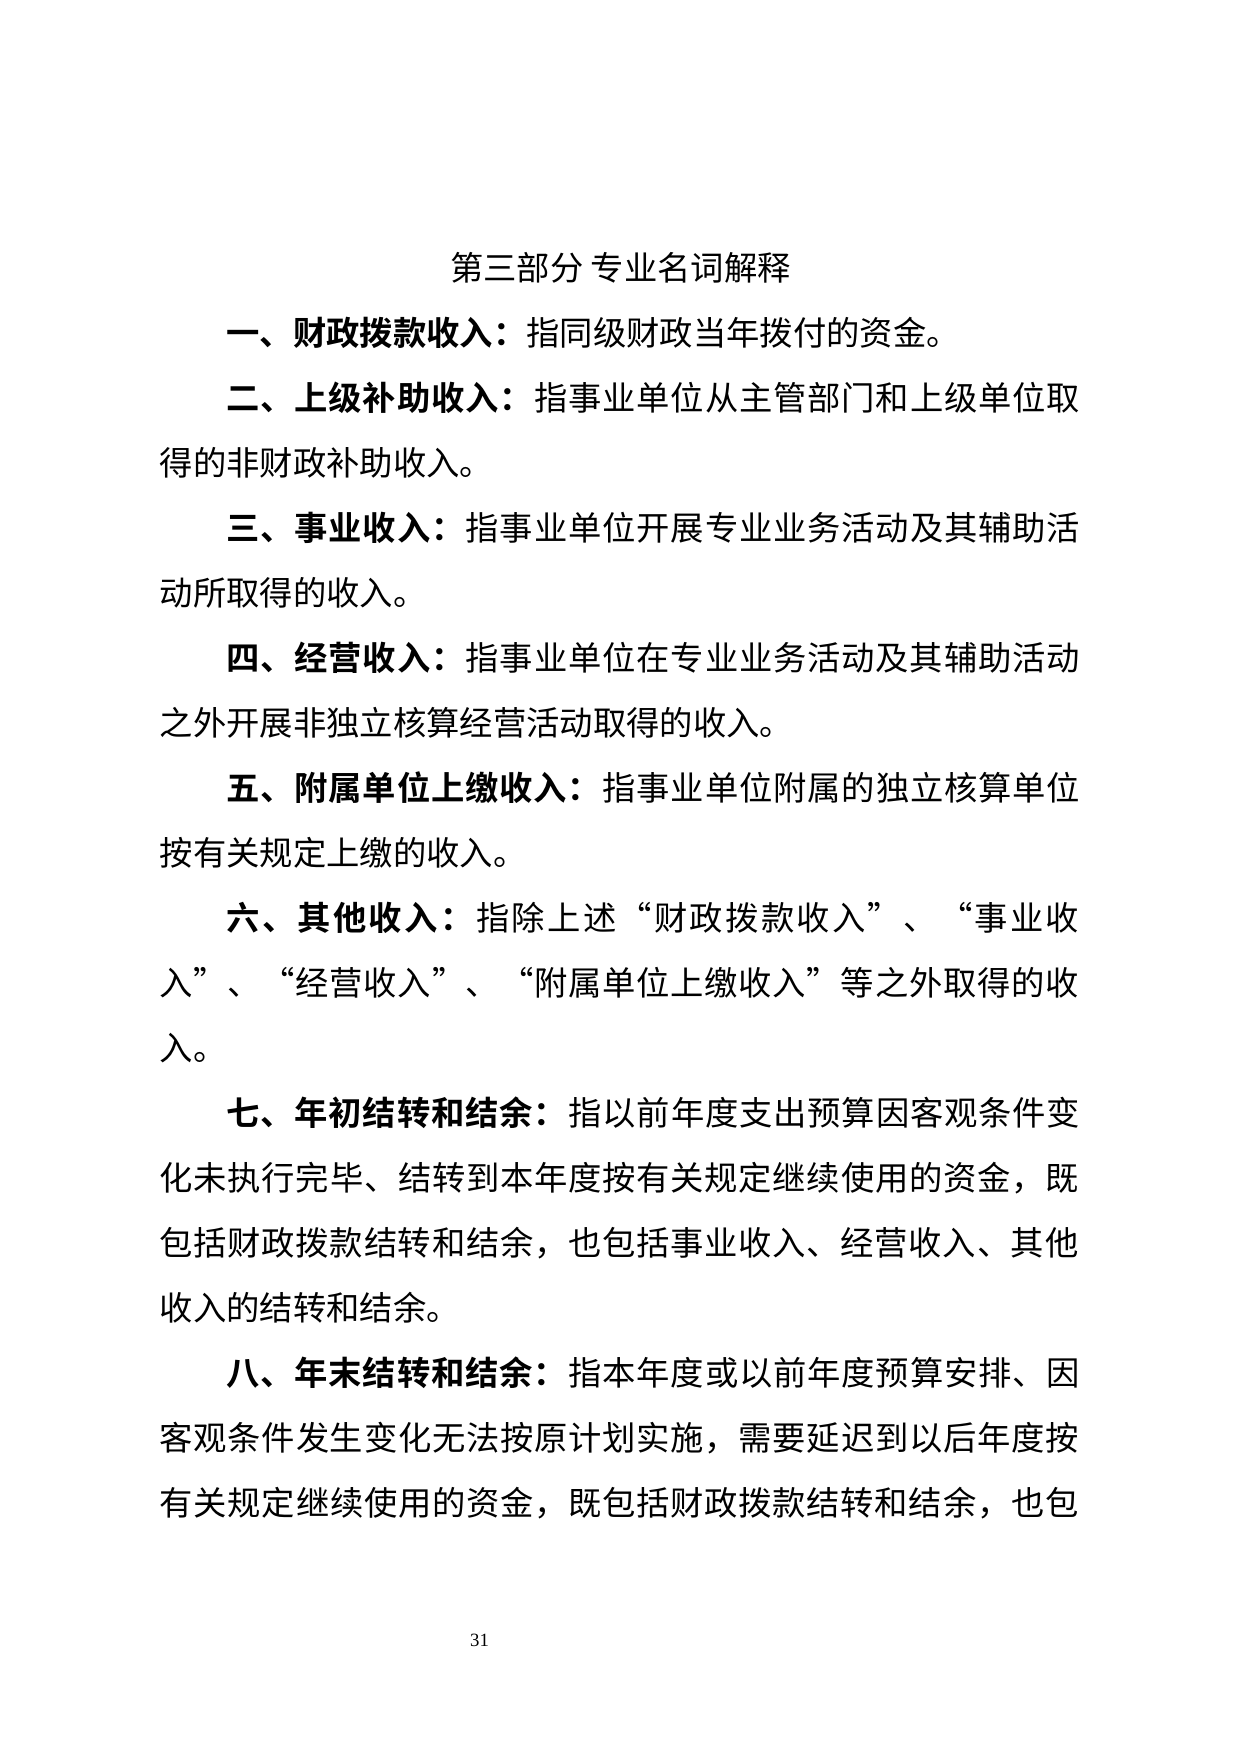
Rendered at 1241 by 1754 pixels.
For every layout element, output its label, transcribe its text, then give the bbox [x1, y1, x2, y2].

text 六、其他收入：指除上述“财政拨款收入”、“事业收入”、“经营收入”、“附属单位上缴收入”等之外取得的收入。 [159, 883, 1081, 1078]
text 一、财政拨款收入：指同级财政当年拨付的资金。 [159, 298, 1081, 363]
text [159, 1338, 1081, 1533]
text 第三部分 专业名词解释 [159, 233, 1081, 298]
text 七、年初结转和结余：指以前年度支出预算因客观条件变化未执行完毕、结转到本年度按有关规定继续使用的资金，既包括财政拨款结转和结余，也包括事业收入、经营收入、其他收入的结转和结余。 [159, 1078, 1081, 1338]
text 二、上级补助收入：指事业单位从主管部门和上级单位取得的非财政补助收入。 [159, 363, 1081, 493]
text 五、附属单位上缴收入：指事业单位附属的独立核算单位按有关规定上缴的收入。 [159, 753, 1081, 883]
text 三、事业收入：指事业单位开展专业业务活动及其辅助活动所取得的收入。 [159, 493, 1081, 623]
text 四、经营收入：指事业单位在专业业务活动及其辅助活动之外开展非独立核算经营活动取得的收入。 [159, 623, 1081, 753]
